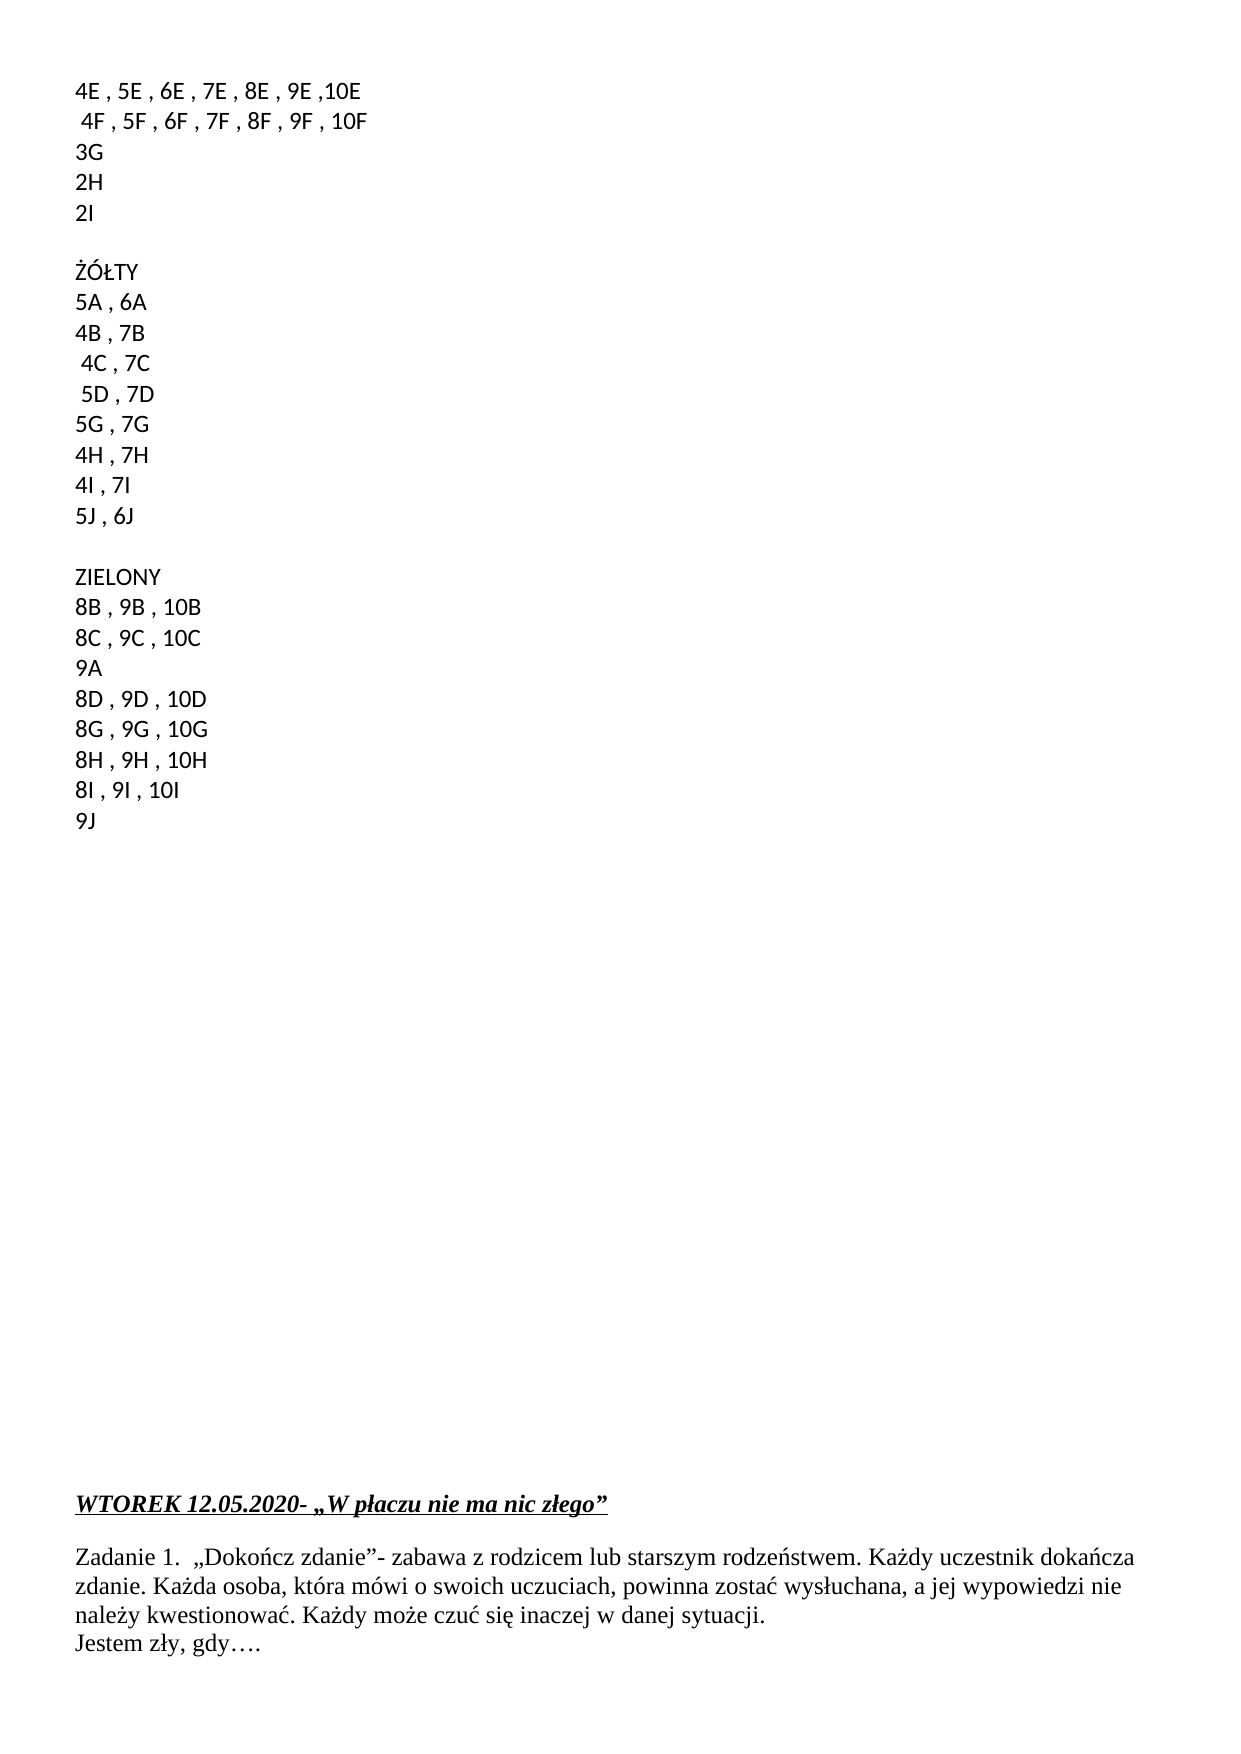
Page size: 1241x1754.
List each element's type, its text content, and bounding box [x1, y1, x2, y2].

text 8I , 9I , 10I [75, 774, 1165, 805]
text 4E , 5E , 6E , 7E , 8E , 9E ,10E [75, 75, 1165, 106]
text 3G [75, 136, 1165, 167]
text Jestem zły, gdy…. [75, 1628, 1165, 1657]
text 8D , 9D , 10D [75, 683, 1165, 713]
text 8H , 9H , 10H [75, 744, 1165, 774]
text WTOREK 12.05.2020- „W płaczu nie ma nic złego” [75, 1489, 1165, 1517]
text 2H [75, 167, 1165, 197]
text 4C , 7C [75, 347, 1165, 378]
text 4I , 7I [75, 469, 1165, 500]
text 4H , 7H [75, 439, 1165, 469]
text 4F , 5F , 6F , 7F , 8F , 9F , 10F [75, 106, 1165, 136]
text ŻÓŁTY [75, 256, 1165, 286]
text ZIELONY [75, 561, 1165, 591]
text 8C , 9C , 10C [75, 622, 1165, 652]
text 8B , 9B , 10B [75, 591, 1165, 622]
text 2I [75, 197, 1165, 228]
text 4B , 7B [75, 317, 1165, 347]
text 8G , 9G , 10G [75, 713, 1165, 744]
text 9J [75, 805, 1165, 836]
text 5J , 6J [75, 500, 1165, 530]
text 5D , 7D [75, 378, 1165, 408]
text Zadanie 1. „Dokończ zdanie”- zabawa z rodzicem lub starszym rodzeństwem. Każdy uczestnik dokańcza zdanie. Każda osoba, która mówi o swoich uczuciach, powinna zostać wysłuchana, a jej wypowiedzi nie należy kwestionować. Każdy może czuć się inaczej w danej sytuacji. [75, 1542, 1165, 1628]
text 9A [75, 652, 1165, 683]
text 5A , 6A [75, 286, 1165, 317]
text 5G , 7G [75, 408, 1165, 439]
